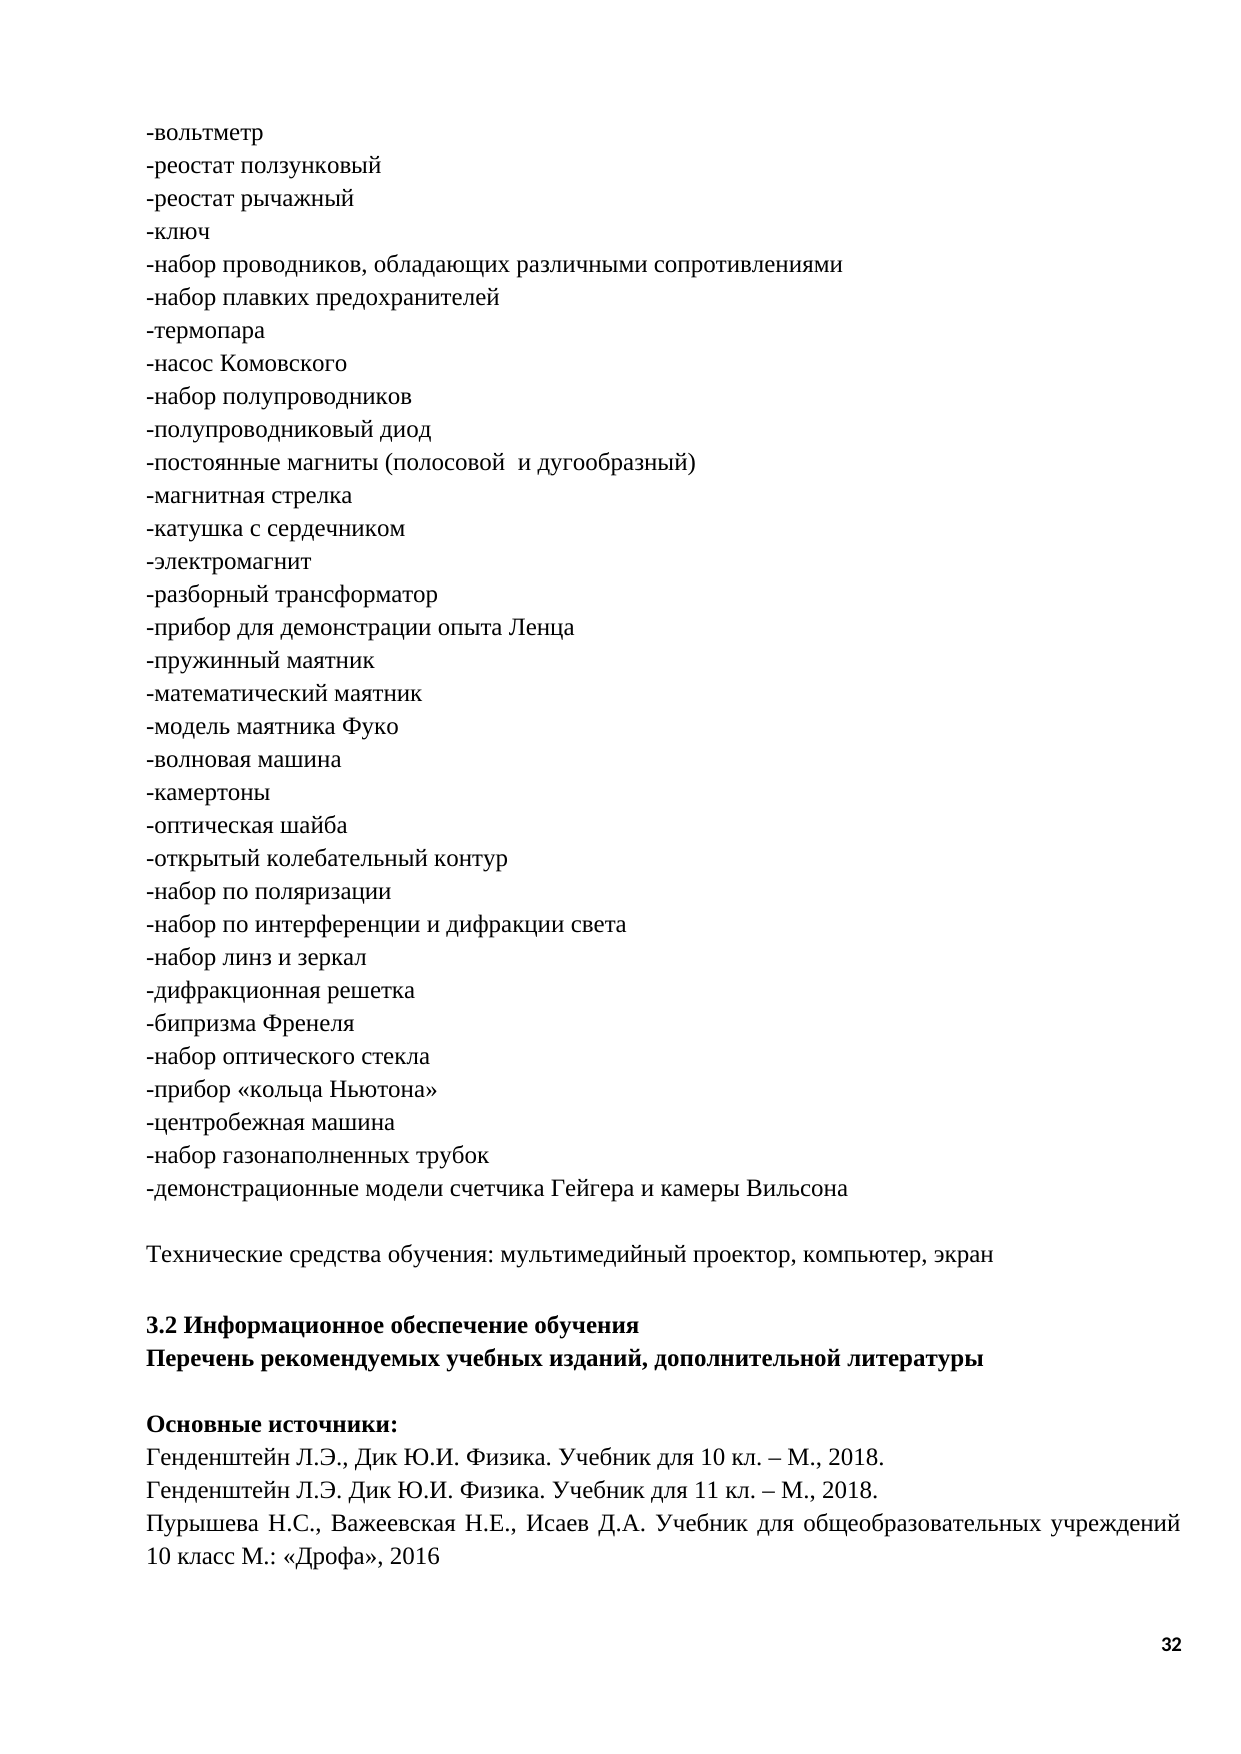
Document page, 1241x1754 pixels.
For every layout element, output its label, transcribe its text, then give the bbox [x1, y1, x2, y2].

text -демонстрационные модели счетчика Гейгера и камеры Вильсона [146, 1173, 1182, 1202]
text -математический маятник [146, 678, 1182, 707]
text Генденштейн Л.Э., Дик Ю.И. Физика. Учебник для 10 кл. – М., 2018. [146, 1442, 1182, 1471]
text -набор плавких предохранителей [146, 282, 1182, 311]
text -оптическая шайба [146, 810, 1182, 839]
text -набор оптического стекла [146, 1041, 1182, 1070]
text -электромагнит [146, 546, 1182, 575]
text -дифракционная решетка [146, 975, 1182, 1004]
text Пурышева Н.С., Важеевская Н.Е., Исаев Д.А. Учебник для общеобразовательных учреждений 10 класс М.: «Дрофа», 2016 [146, 1508, 1182, 1570]
text -постоянные магниты (полосовой и дугообразный) [146, 447, 1182, 476]
text Генденштейн Л.Э. Дик Ю.И. Физика. Учебник для 11 кл. – М., 2018. [146, 1475, 1182, 1504]
text Перечень рекомендуемых учебных изданий, дополнительной литературы [146, 1343, 1182, 1372]
text -насос Комовского [146, 348, 1182, 377]
text -набор по поляризации [146, 876, 1182, 905]
text -центробежная машина [146, 1107, 1182, 1136]
text -магнитная стрелка [146, 480, 1182, 509]
text -разборный трансформатор [146, 579, 1182, 608]
text -волновая машина [146, 744, 1182, 773]
text -набор проводников, обладающих различными сопротивлениями [146, 249, 1182, 277]
text -модель маятника Фуко [146, 711, 1182, 740]
text -прибор «кольца Ньютона» [146, 1074, 1182, 1103]
text -вольтметр [146, 117, 1182, 145]
text -реостат ползунковый [146, 150, 1182, 178]
text Основные источники: [146, 1409, 1182, 1438]
text -ключ [146, 216, 1182, 244]
text -бипризма Френеля [146, 1008, 1182, 1037]
text -камертоны [146, 777, 1182, 806]
text -катушка с сердечником [146, 513, 1182, 542]
text -прибор для демонстрации опыта Ленца [146, 612, 1182, 641]
text -термопара [146, 315, 1182, 343]
text -набор газонаполненных трубок [146, 1140, 1182, 1169]
text -открытый колебательный контур [146, 843, 1182, 872]
text -пружинный маятник [146, 645, 1182, 674]
text 3.2 Информационное обеспечение обучения [146, 1310, 1182, 1339]
text -полупроводниковый диод [146, 414, 1182, 443]
text -реостат рычажный [146, 183, 1182, 211]
text Технические средства обучения: мультимедийный проектор, компьютер, экран [146, 1239, 1182, 1268]
text -набор по интерференции и дифракции света [146, 909, 1182, 938]
text -набор линз и зеркал [146, 942, 1182, 971]
text -набор полупроводников [146, 381, 1182, 409]
